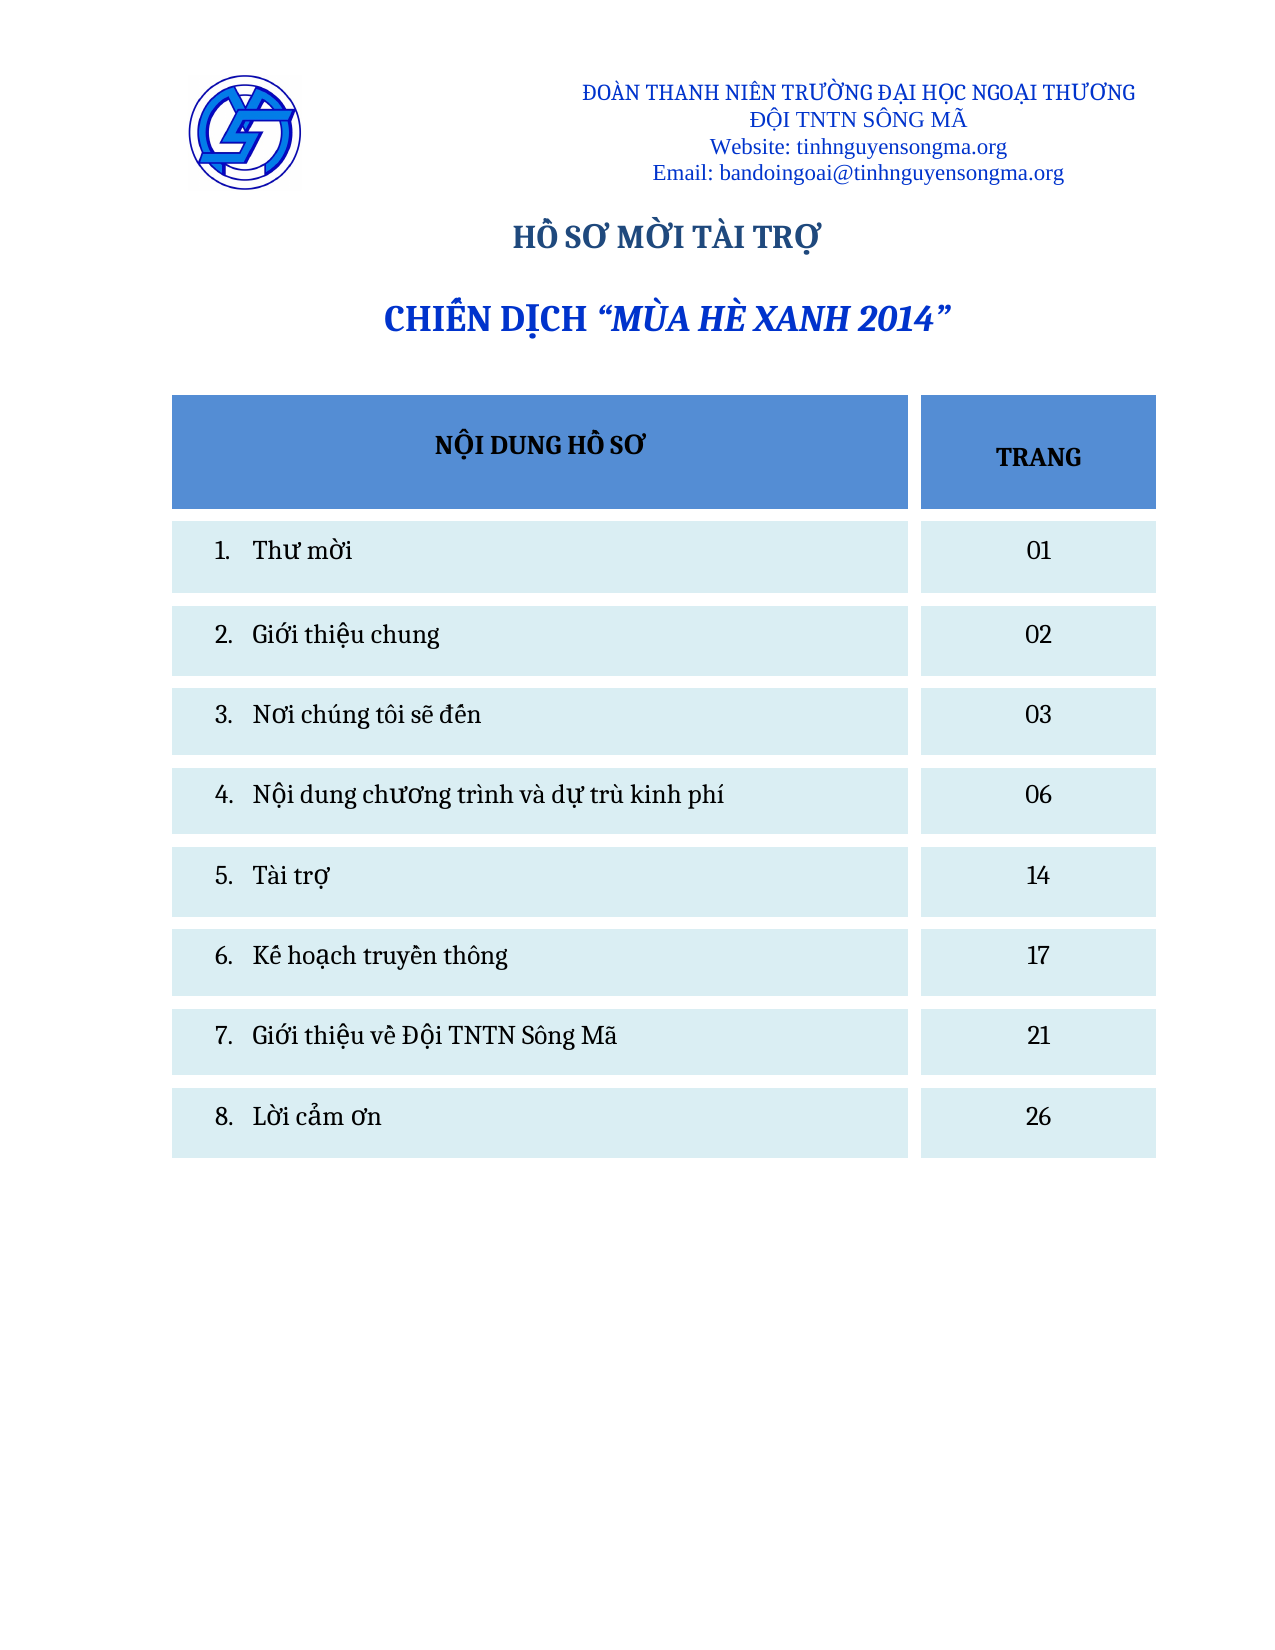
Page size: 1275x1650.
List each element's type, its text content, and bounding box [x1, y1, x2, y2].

table_cell Thư mời [172, 521, 908, 593]
table_cell 06 [921, 768, 1156, 834]
table_cell Tài trợ [172, 847, 908, 917]
table_cell Nội dung chương trình và dự trù kinh phí [172, 768, 908, 834]
table_cell Giới thiệu chung [172, 606, 908, 676]
table_cell 17 [921, 929, 1156, 996]
table_header TRANG [921, 395, 1156, 509]
table_cell Kế hoạch truyền thông [172, 929, 908, 996]
table_cell 01 [921, 521, 1156, 593]
text CHIẾN DỊCH “MÙA HÈ XANH 2014” [177, 297, 1157, 340]
table_cell 26 [921, 1088, 1156, 1158]
table_cell 02 [921, 606, 1156, 676]
table_cell Giới thiệu về Đội TNTN Sông Mã [172, 1009, 908, 1075]
text Hà Nội, 2014HỒ SƠ MỜI TÀI TRỢ [177, 219, 1157, 257]
table_cell 14 [921, 847, 1156, 917]
table_cell 21 [921, 1009, 1156, 1075]
picture [187, 75, 302, 191]
table_cell 03 [921, 688, 1156, 755]
table_cell Lời cảm ơn [172, 1088, 908, 1158]
table_header NỘI DUNG HỒ SƠ [172, 395, 908, 509]
table_cell Nơi chúng tôi sẽ đến [172, 688, 908, 755]
